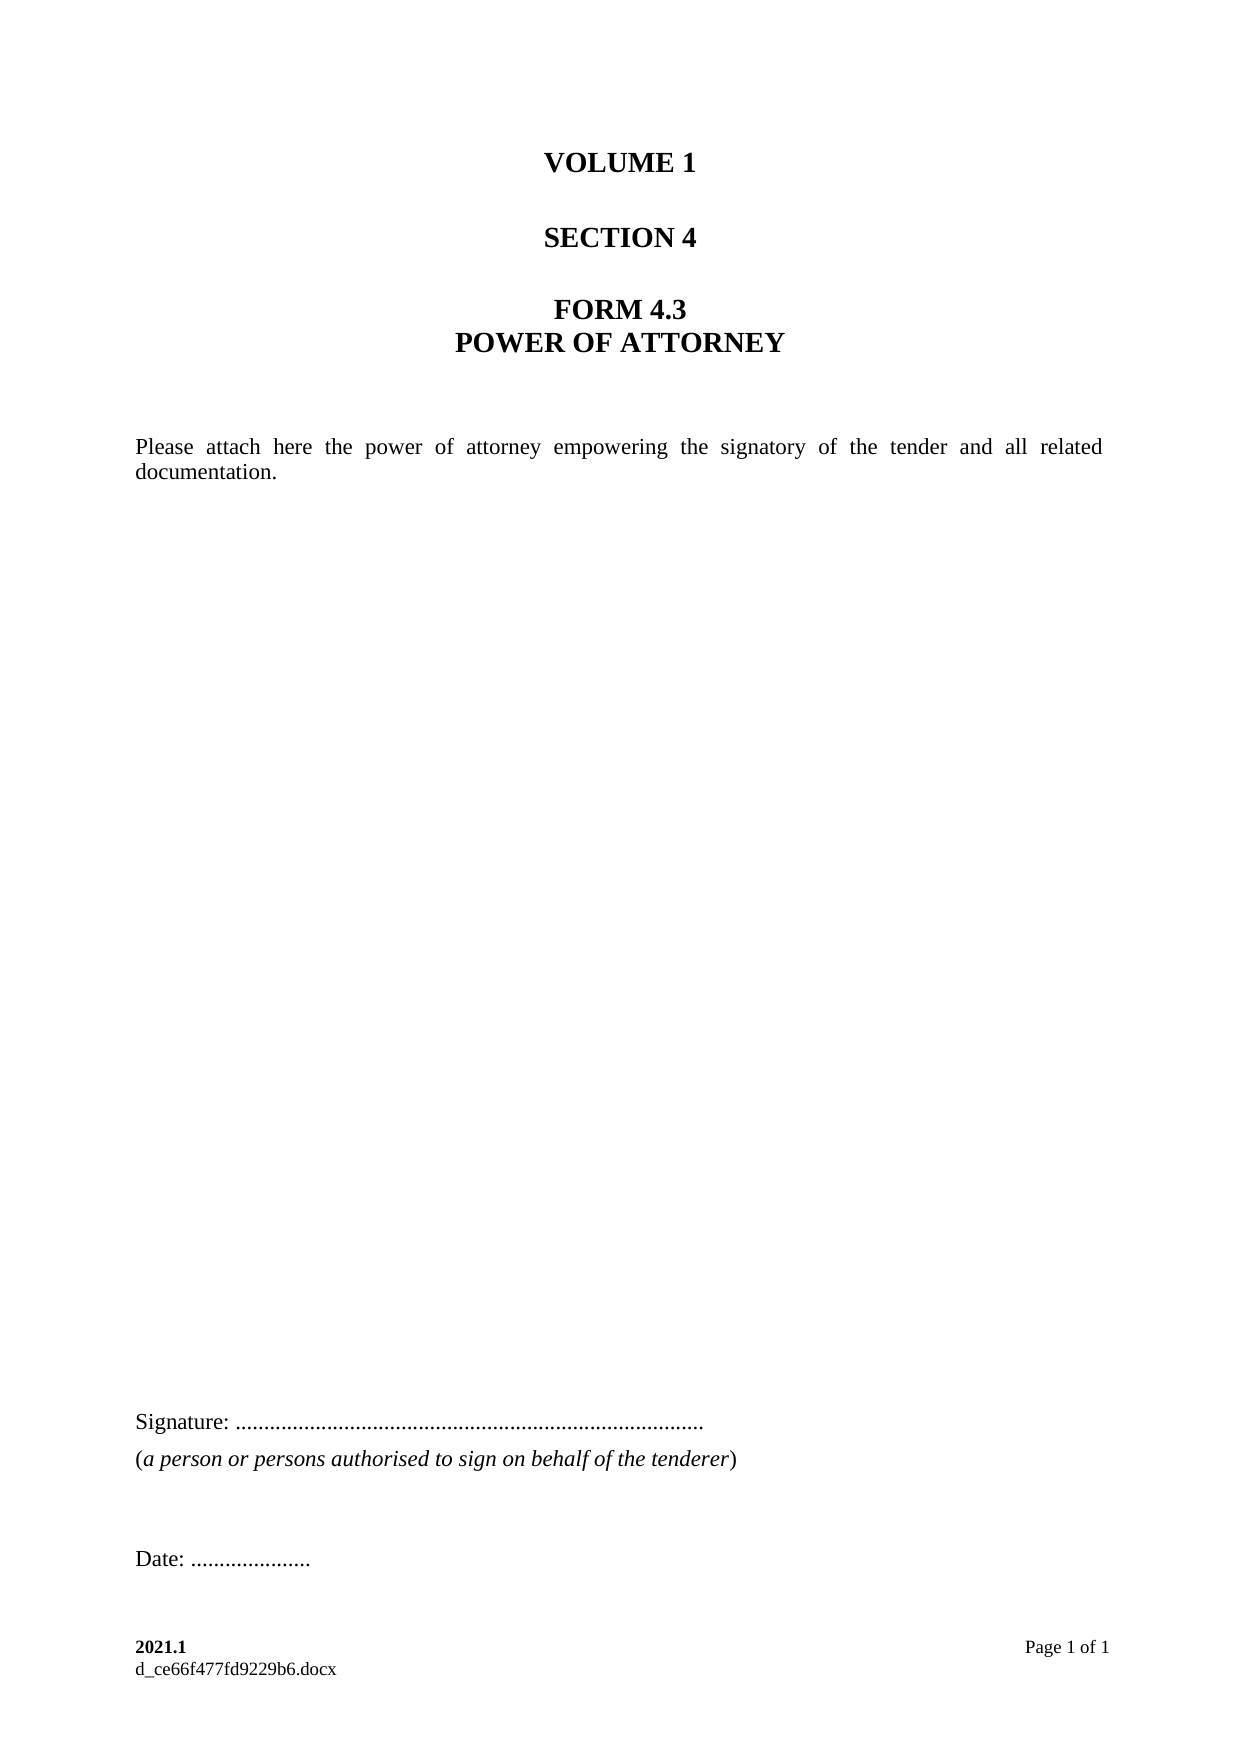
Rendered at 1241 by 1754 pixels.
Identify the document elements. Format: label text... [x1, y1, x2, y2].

text Signature: .................................................................................. [135, 1409, 1105, 1434]
text SECTION 4 [135, 217, 1105, 254]
text (a person or persons authorised to sign on behalf of the tenderer) [135, 1447, 1105, 1472]
text Please attach here the power of attorney empowering the signatory of the tender and all related documentation. [135, 434, 1105, 484]
text Date: ..................... [135, 1547, 1105, 1572]
subtitle FORM 4.3 [135, 292, 1105, 326]
text VOLUME 1 [135, 142, 1105, 179]
subtitle POWER OF ATTORNEY [135, 326, 1105, 359]
